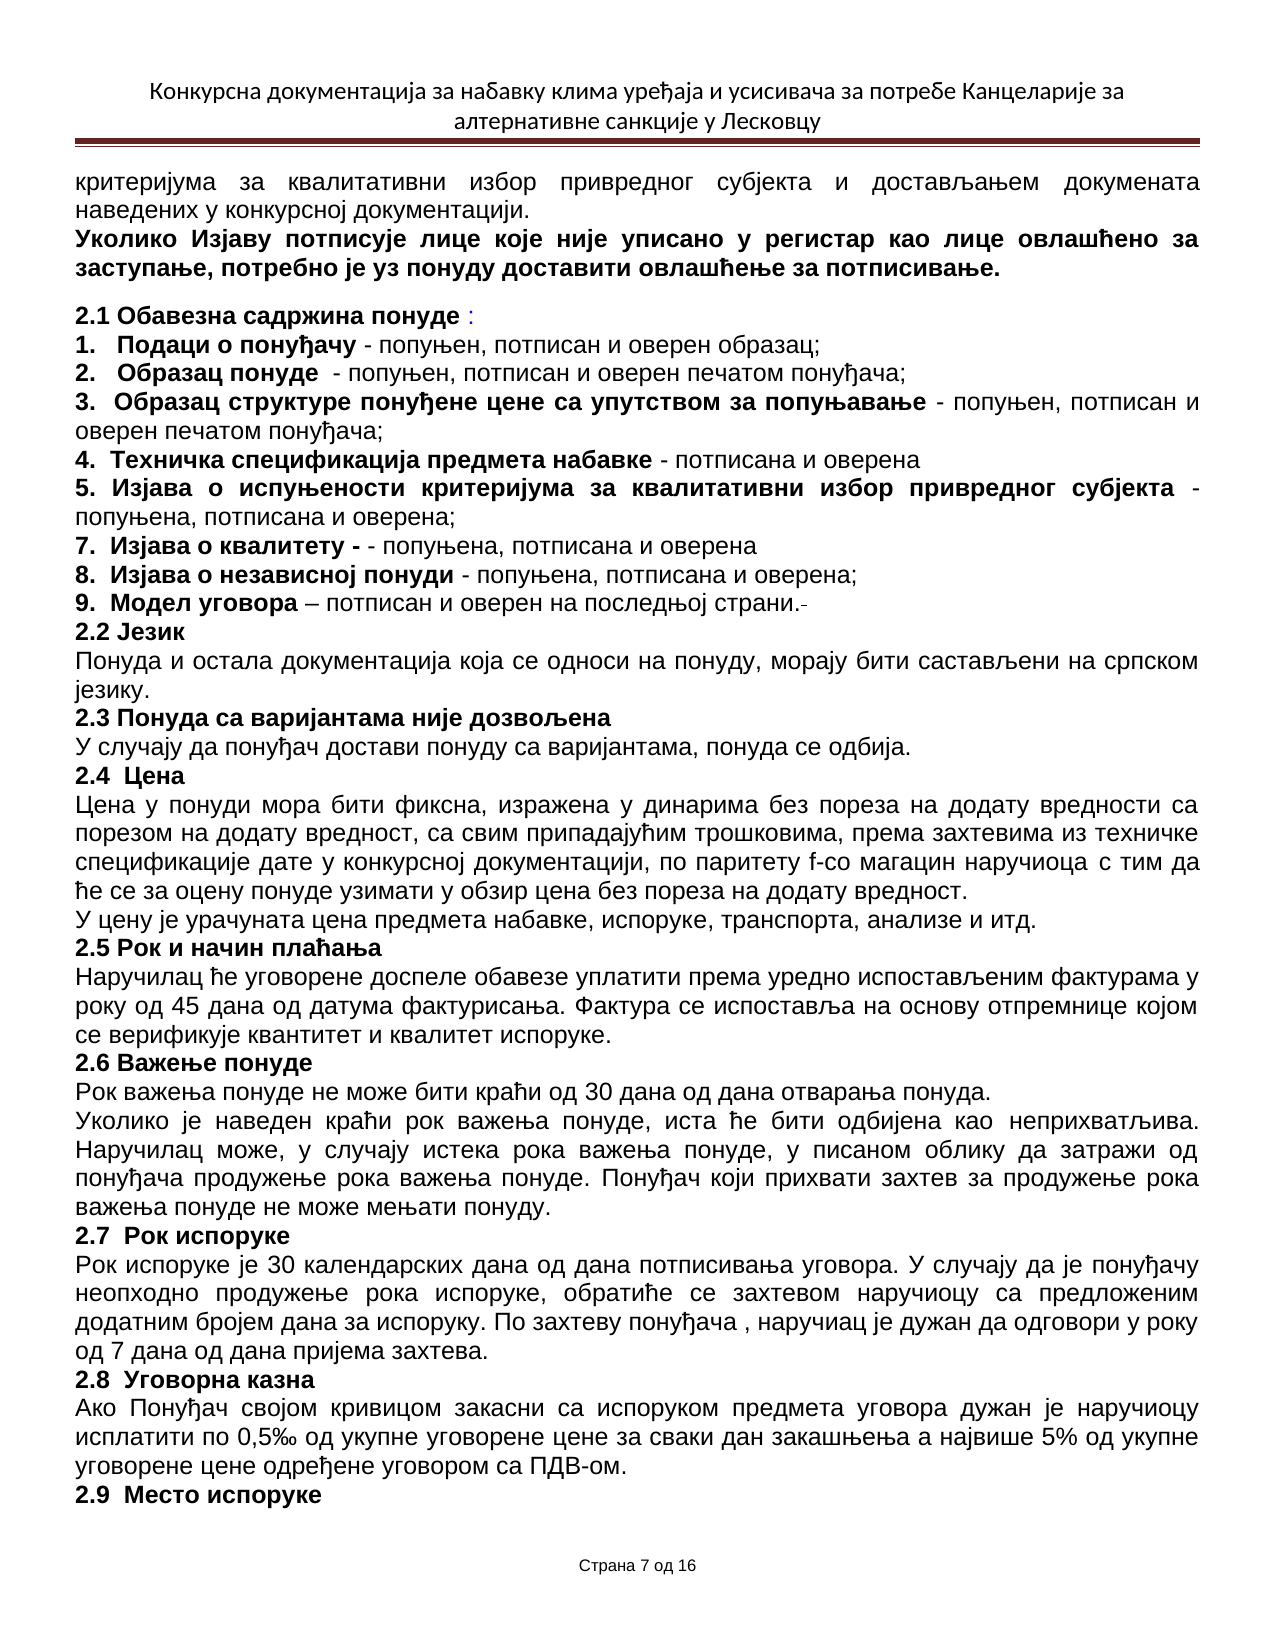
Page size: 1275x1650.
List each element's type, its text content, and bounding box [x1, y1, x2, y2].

text 1. Подаци о понуђачу - попуњен, потписан и оверен образац; [75, 329, 1200, 358]
text Рок важења понуде не може бити краћи од 30 дана од дана отварања понуда. [75, 1077, 1200, 1106]
text Рок испоруке је 30 календарских дана од дана потписивања уговора. У случају да је понуђачу неопходно продужење рока испоруке, обратиће се захтевом наручиоцу са предложеним додатним бројем дана за испоруку. По захтеву понуђача , наручиац је дужан да одговори у року од 7 дана од дана пријема захтева. [75, 1249, 1200, 1364]
text Уколико је наведен краћи рок важења понуде, иста ће бити одбијена као неприхватљива. Наручилац може, у случају истека рока важења понуде, у писаном облику да затражи од понуђача продужење рока важења понуде. Понуђач који прихвати захтев за продужење рока важења понуде не може мењати понуду. [75, 1106, 1200, 1221]
text У цену је урачуната цена предмета набавке, испоруке, транспорта, анализе и итд. [75, 904, 1219, 933]
text 2. Образац понуде - попуњен, потписан и оверен печатом понуђача; [75, 358, 1200, 387]
text 2.8 Уговорна казна [75, 1364, 1200, 1393]
text 7. Изјава о квалитету - - попуњена, потписана и оверена [75, 531, 1200, 559]
text 2.6 Важење понуде [75, 1048, 1200, 1077]
text 2.3 Понуда са варијантама није дозвољена [75, 703, 1200, 732]
text 2.7 Рок испоруке [75, 1221, 1200, 1249]
text У случају да понуђач достави понуду са варијантама, понуда се одбија. [75, 732, 1200, 761]
text Понуда и остала документација која се односи на понуду, морају бити састављени на српском језику. [75, 646, 1200, 703]
text 2.1 Обавезна садржина понуде : [75, 301, 1200, 329]
text 2.4 Цена [75, 761, 1200, 789]
text 2.9 Место испоруке [75, 1479, 1200, 1508]
text Ако Понуђач својом кривицом закасни са испоруком предмета уговора дужан је наручиоцу исплатити по 0,5‰ од укупне уговорене цене за сваки дан закашњења а највише 5% од укупне уговорене цене одређене уговором са ПДВ-ом. [75, 1393, 1200, 1479]
text 2.2 Језик [75, 617, 1200, 646]
text Наручилац ће уговорене доспеле обавезе уплатити према уредно испостављеним фактурама у року од 45 дана од датума фактурисања. Фактура се испоставља на основу отпремнице којом се верификује квантитет и квалитет испоруке. [75, 962, 1200, 1048]
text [75, 167, 1200, 224]
text 9. Модел уговора – потписан и оверен на последњој страни. [75, 588, 1200, 617]
text Цена у понуди мора бити фиксна, изражена у динарима без пореза на додату вредности са порезом на додату вредност, са свим припадајућим трошковима, према захтевима из техничке спецификације дате у конкурсној документацији, по паритету f-co магацин наручиоца с тим да ће се за оцену понуде узимати у обзир цена без пореза на додату вредност. [75, 789, 1200, 904]
text 4. Техничка спецификација предмета набавке - потписана и оверена [75, 444, 1200, 473]
text 8. Изјава о независној понуди - попуњена, потписана и оверена; [75, 559, 1200, 588]
text 5. Изјава о испуњености критеријума за квалитативни избор привредног субјекта - попуњена, потписана и оверена; [75, 473, 1200, 531]
text Уколико Изјаву потписује лице које није уписано у регистар као лице овлашћено за заступање, потребно је уз понуду доставити овлашћење за потписивање. [75, 224, 1200, 282]
text 3. Образац структуре понуђене цене са упутством за попуњавање - попуњен, потписан и оверен печатом понуђача; [75, 387, 1200, 444]
text 2.5 Рок и начин плаћања [75, 933, 1200, 962]
